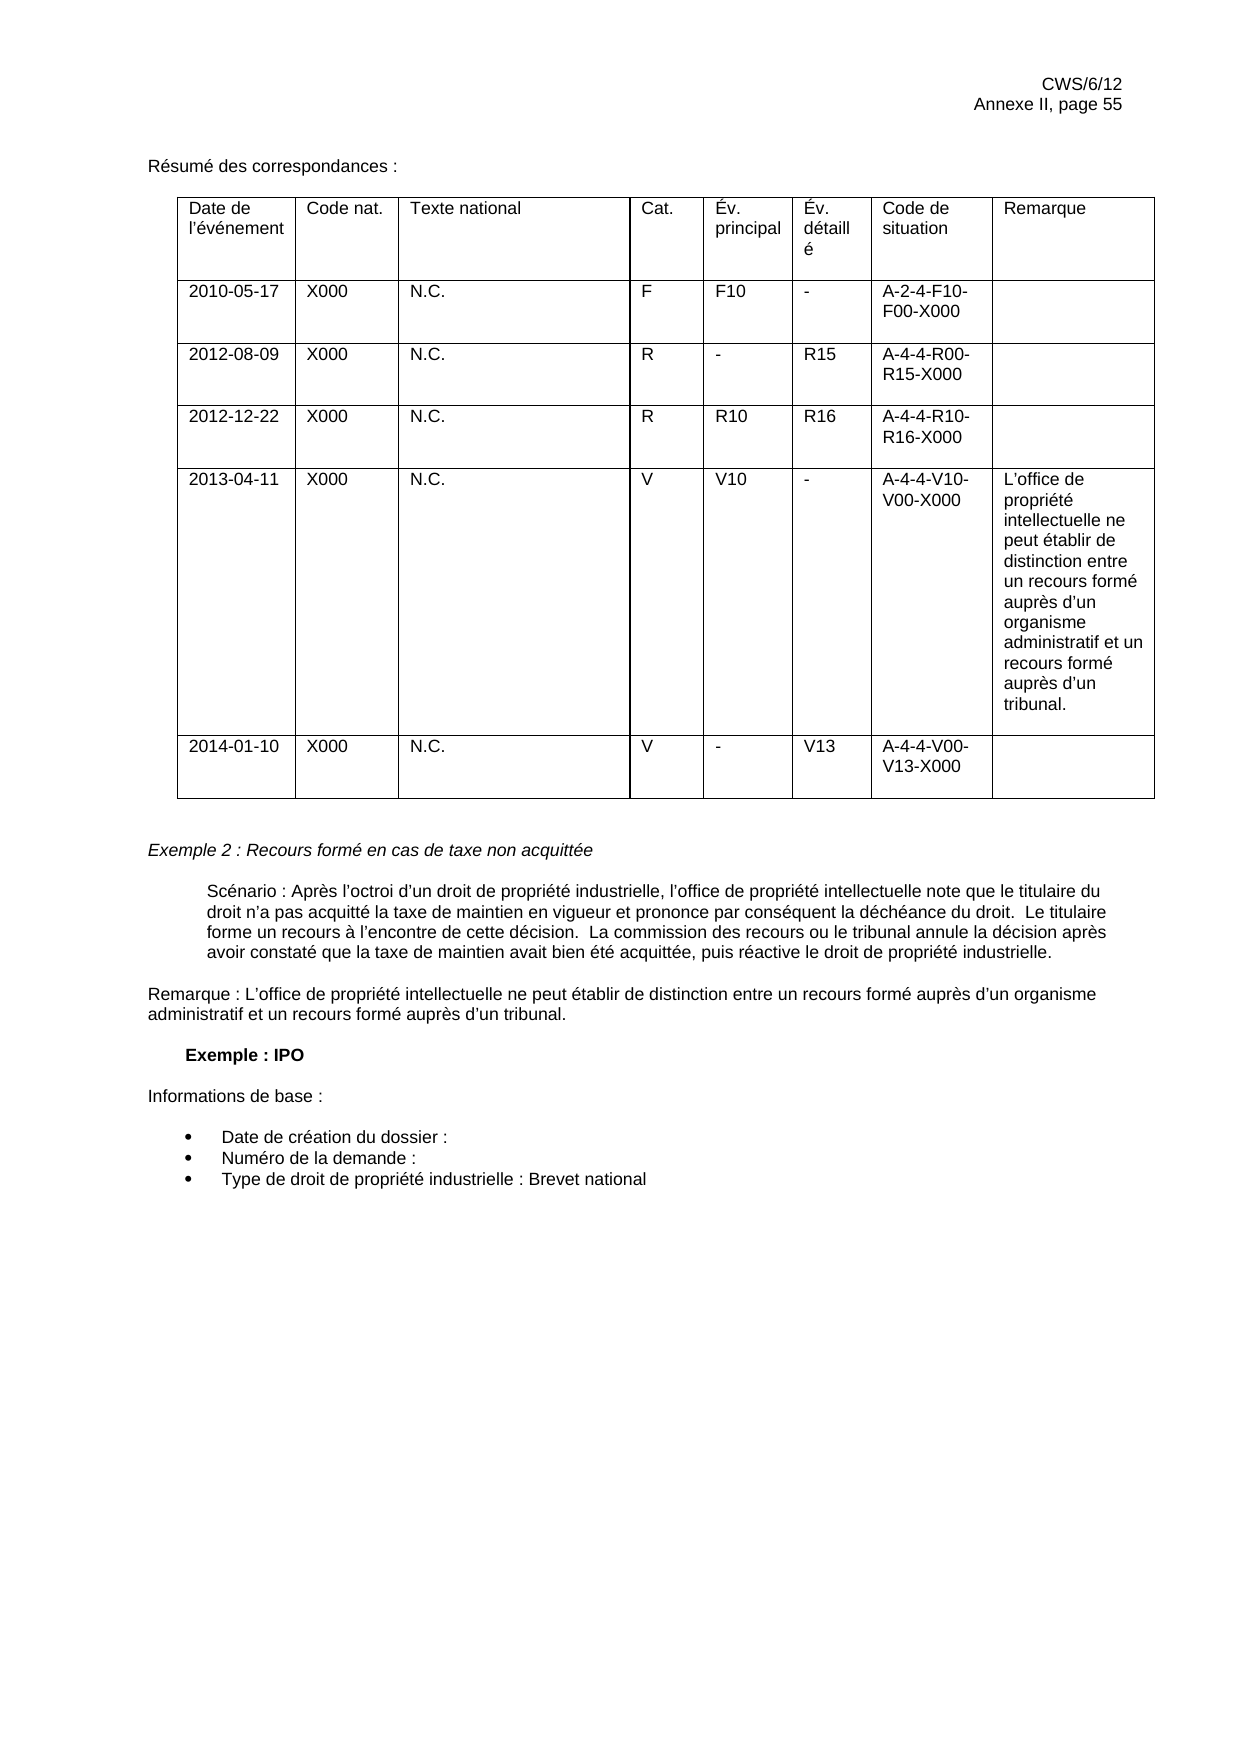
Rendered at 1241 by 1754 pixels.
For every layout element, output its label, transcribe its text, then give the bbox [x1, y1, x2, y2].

table_cell [993, 736, 1154, 797]
table_cell - [793, 281, 871, 342]
list Type de droit de propriété industrielle : Brevet national [185, 1168, 1122, 1189]
table_cell X000 [296, 469, 398, 735]
table_cell L’office de propriété intellectuelle ne peut établir de distinction entre un recours formé auprès d’un organisme administratif et un recours formé auprès d’un tribunal. [993, 469, 1154, 735]
table_cell [993, 281, 1154, 342]
table_cell A-2-4-F10-F00-X000 [872, 281, 992, 342]
subtitle Exemple 2 : Recours formé en cas de taxe non acquittée [148, 840, 1122, 860]
table_cell - [793, 469, 871, 735]
table_cell X000 [296, 406, 398, 468]
table_cell F10 [704, 281, 792, 342]
table_cell 2014-01-10 [178, 736, 295, 797]
text Scénario : Après l’octroi d’un droit de propriété industrielle, l’office de propriété intellectuelle note que le titulaire du droit n’a pas acquitté la taxe de maintien en vigueur et prononce par conséquent la déchéance du droit. Le titulaire forme un recours à l’encontre de cette décision. La commission des recours ou le tribunal annule la décision après avoir constaté que la taxe de maintien avait bien été acquittée, puis réactive le droit de propriété industrielle. [207, 881, 1122, 963]
table_cell A-4-4-R10-R16-X000 [872, 406, 992, 468]
table_cell R16 [793, 406, 871, 468]
table_cell A-4-4-V00-V13-X000 [872, 736, 992, 797]
table_cell N.C. [399, 281, 629, 342]
table_cell V10 [704, 469, 792, 735]
table_cell 2010-05-17 [178, 281, 295, 342]
table_cell A-4-4-V10-V00-X000 [872, 469, 992, 735]
table_header Cat. [631, 198, 703, 280]
table_cell R [631, 344, 703, 405]
table_cell N.C. [399, 736, 629, 797]
text Informations de base : [148, 1086, 1122, 1106]
table_header Code nat. [296, 198, 398, 280]
table_cell V [631, 736, 703, 797]
table_cell A-4-4-R00-R15-X000 [872, 344, 992, 405]
table_cell F [631, 281, 703, 342]
table_cell [993, 406, 1154, 468]
table_header Év. principal [704, 198, 792, 280]
table_cell X000 [296, 736, 398, 797]
table_cell 2012-12-22 [178, 406, 295, 468]
table_header Remarque [993, 198, 1154, 280]
table_cell X000 [296, 281, 398, 342]
table_cell R10 [704, 406, 792, 468]
table_header Texte national [399, 198, 629, 280]
table_cell 2012-08-09 [178, 344, 295, 405]
list Date de création du dossier : [185, 1127, 1122, 1148]
table_header Code de situation [872, 198, 992, 280]
table_cell N.C. [399, 344, 629, 405]
table_cell [993, 344, 1154, 405]
table_cell X000 [296, 344, 398, 405]
table_header Év. détaillé [793, 198, 871, 280]
table_cell - [704, 736, 792, 797]
text Exemple : IPO [185, 1045, 1122, 1066]
table_cell R15 [793, 344, 871, 405]
table_cell 2013-04-11 [178, 469, 295, 735]
table_cell R [631, 406, 703, 468]
text Résumé des correspondances : [148, 155, 1122, 176]
table_cell V [631, 469, 703, 735]
table_cell - [704, 344, 792, 405]
list Numéro de la demande : [185, 1148, 1122, 1168]
table_cell N.C. [399, 406, 629, 468]
table_cell V13 [793, 736, 871, 797]
table_cell N.C. [399, 469, 629, 735]
text Remarque : L’office de propriété intellectuelle ne peut établir de distinction entre un recours formé auprès d’un organisme administratif et un recours formé auprès d’un tribunal. [148, 983, 1122, 1024]
table_header Date de l’événement [178, 198, 295, 280]
